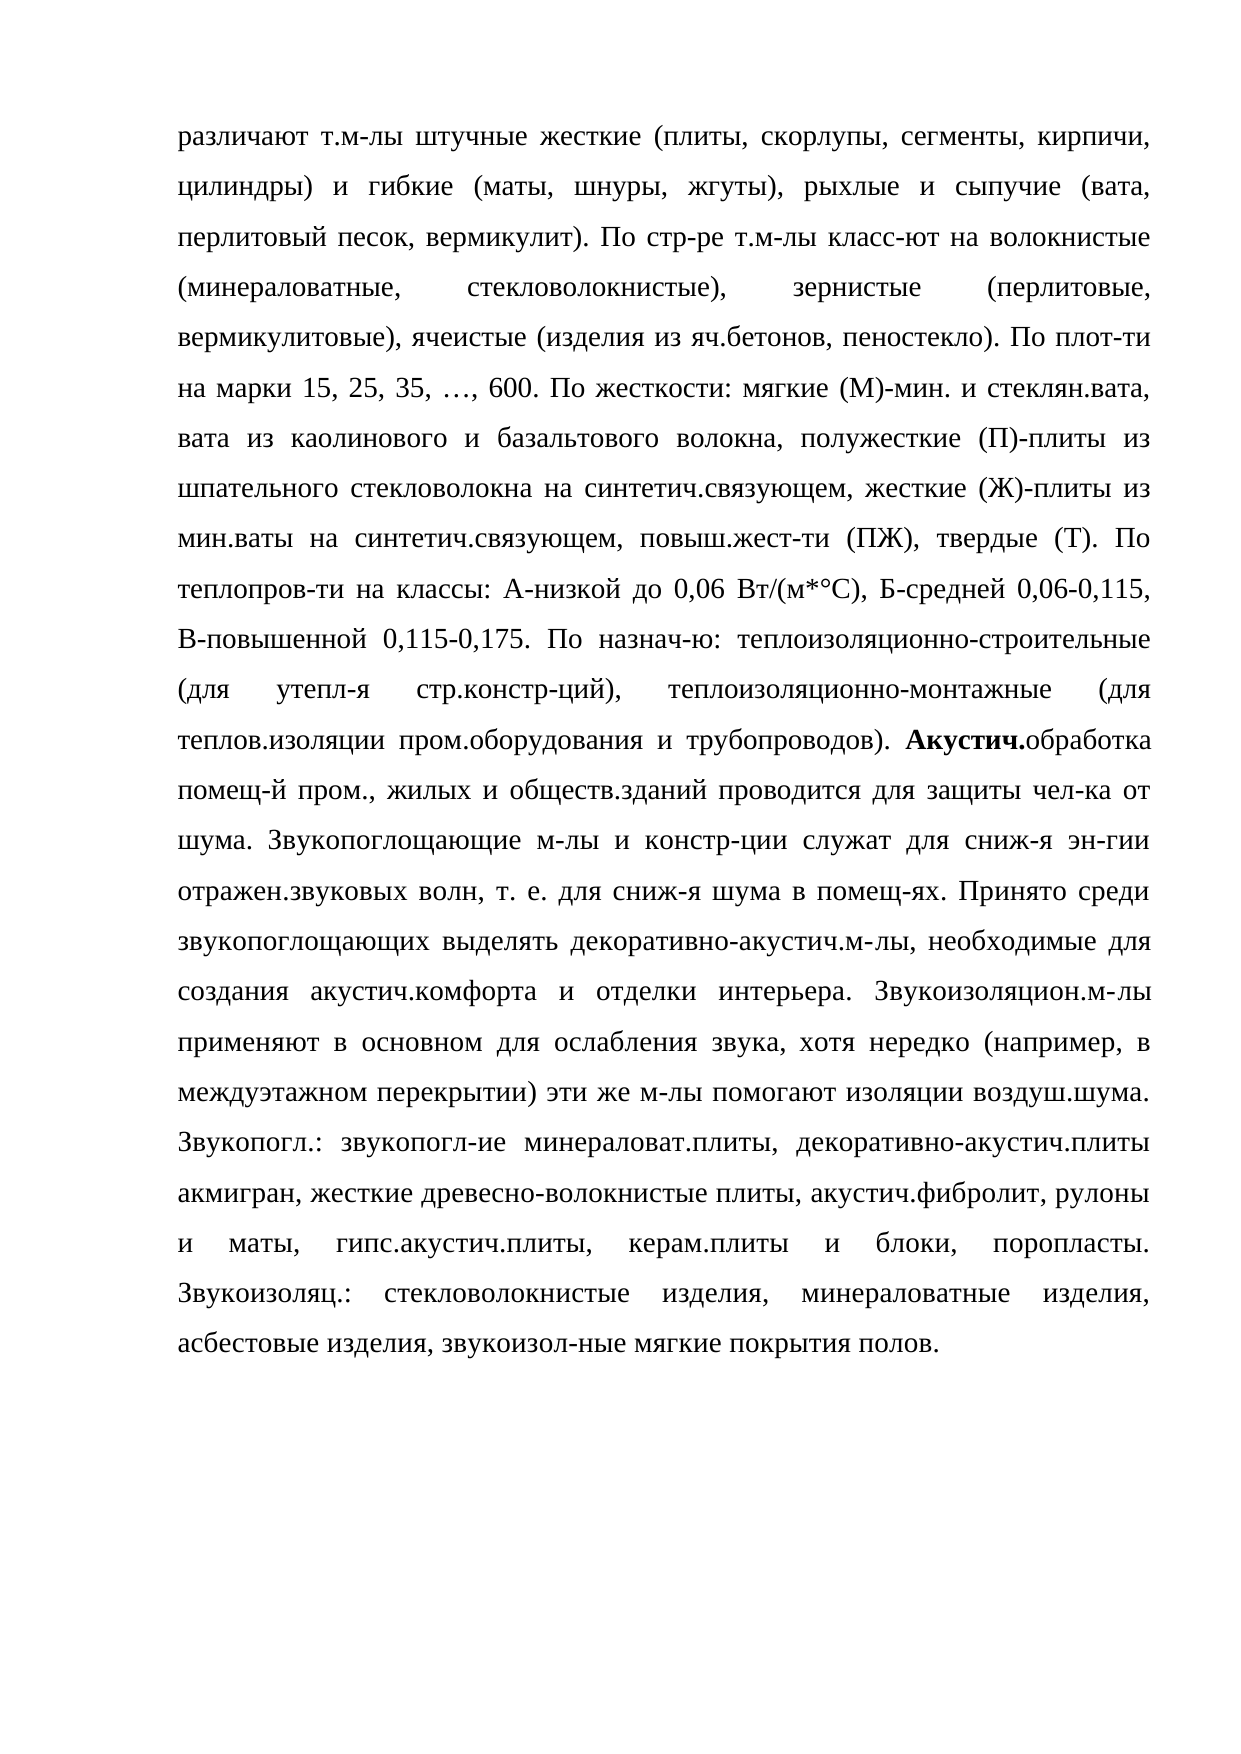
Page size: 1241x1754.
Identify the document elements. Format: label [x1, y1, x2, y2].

text [177, 118, 1152, 1359]
